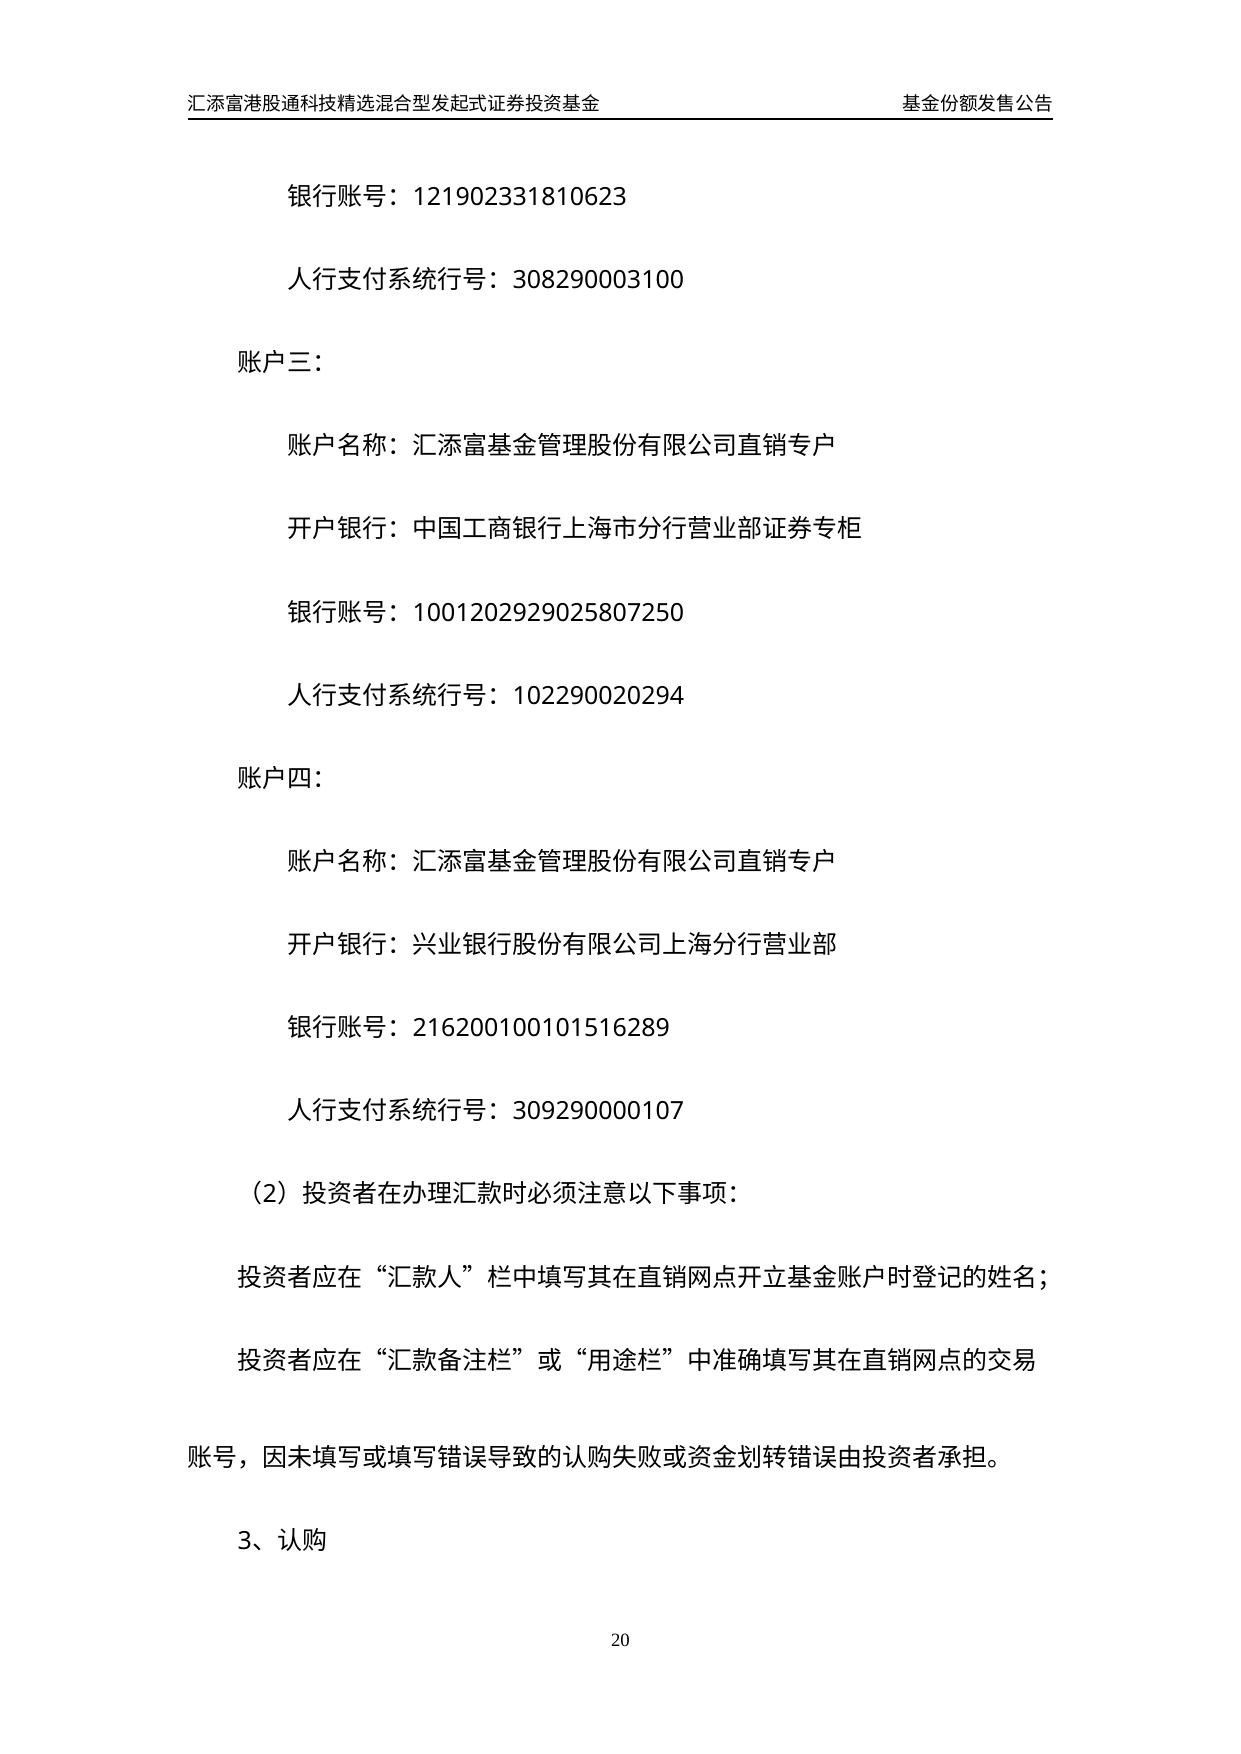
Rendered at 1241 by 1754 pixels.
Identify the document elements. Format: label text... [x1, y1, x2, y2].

text 银行账号：121902331810623 [187, 162, 1053, 227]
text 账户三： [187, 328, 1053, 393]
text 账户名称：汇添富基金管理股份有限公司直销专户 [187, 827, 1053, 892]
text 3、认购 [187, 1506, 1053, 1571]
text 银行账号：1001202929025807250 [187, 578, 1053, 643]
text 开户银行：中国工商银行上海市分行营业部证券专柜 [187, 494, 1053, 559]
text 人行支付系统行号：102290020294 [187, 661, 1053, 726]
text 投资者应在“汇款备注栏”或“用途栏”中准确填写其在直销网点的交易账号，因未填写或填写错误导致的认购失败或资金划转错误由投资者承担。 [187, 1326, 1053, 1488]
text 人行支付系统行号：308290003100 [187, 245, 1053, 310]
text 账户四： [187, 744, 1053, 809]
text 银行账号：216200100101516289 [187, 993, 1053, 1058]
text 开户银行：兴业银行股份有限公司上海分行营业部 [187, 910, 1053, 975]
text 账户名称：汇添富基金管理股份有限公司直销专户 [187, 411, 1053, 476]
text （2）投资者在办理汇款时必须注意以下事项： [187, 1159, 1053, 1224]
text 人行支付系统行号：309290000107 [187, 1076, 1053, 1141]
text 投资者应在“汇款人”栏中填写其在直销网点开立基金账户时登记的姓名； [187, 1243, 1053, 1308]
